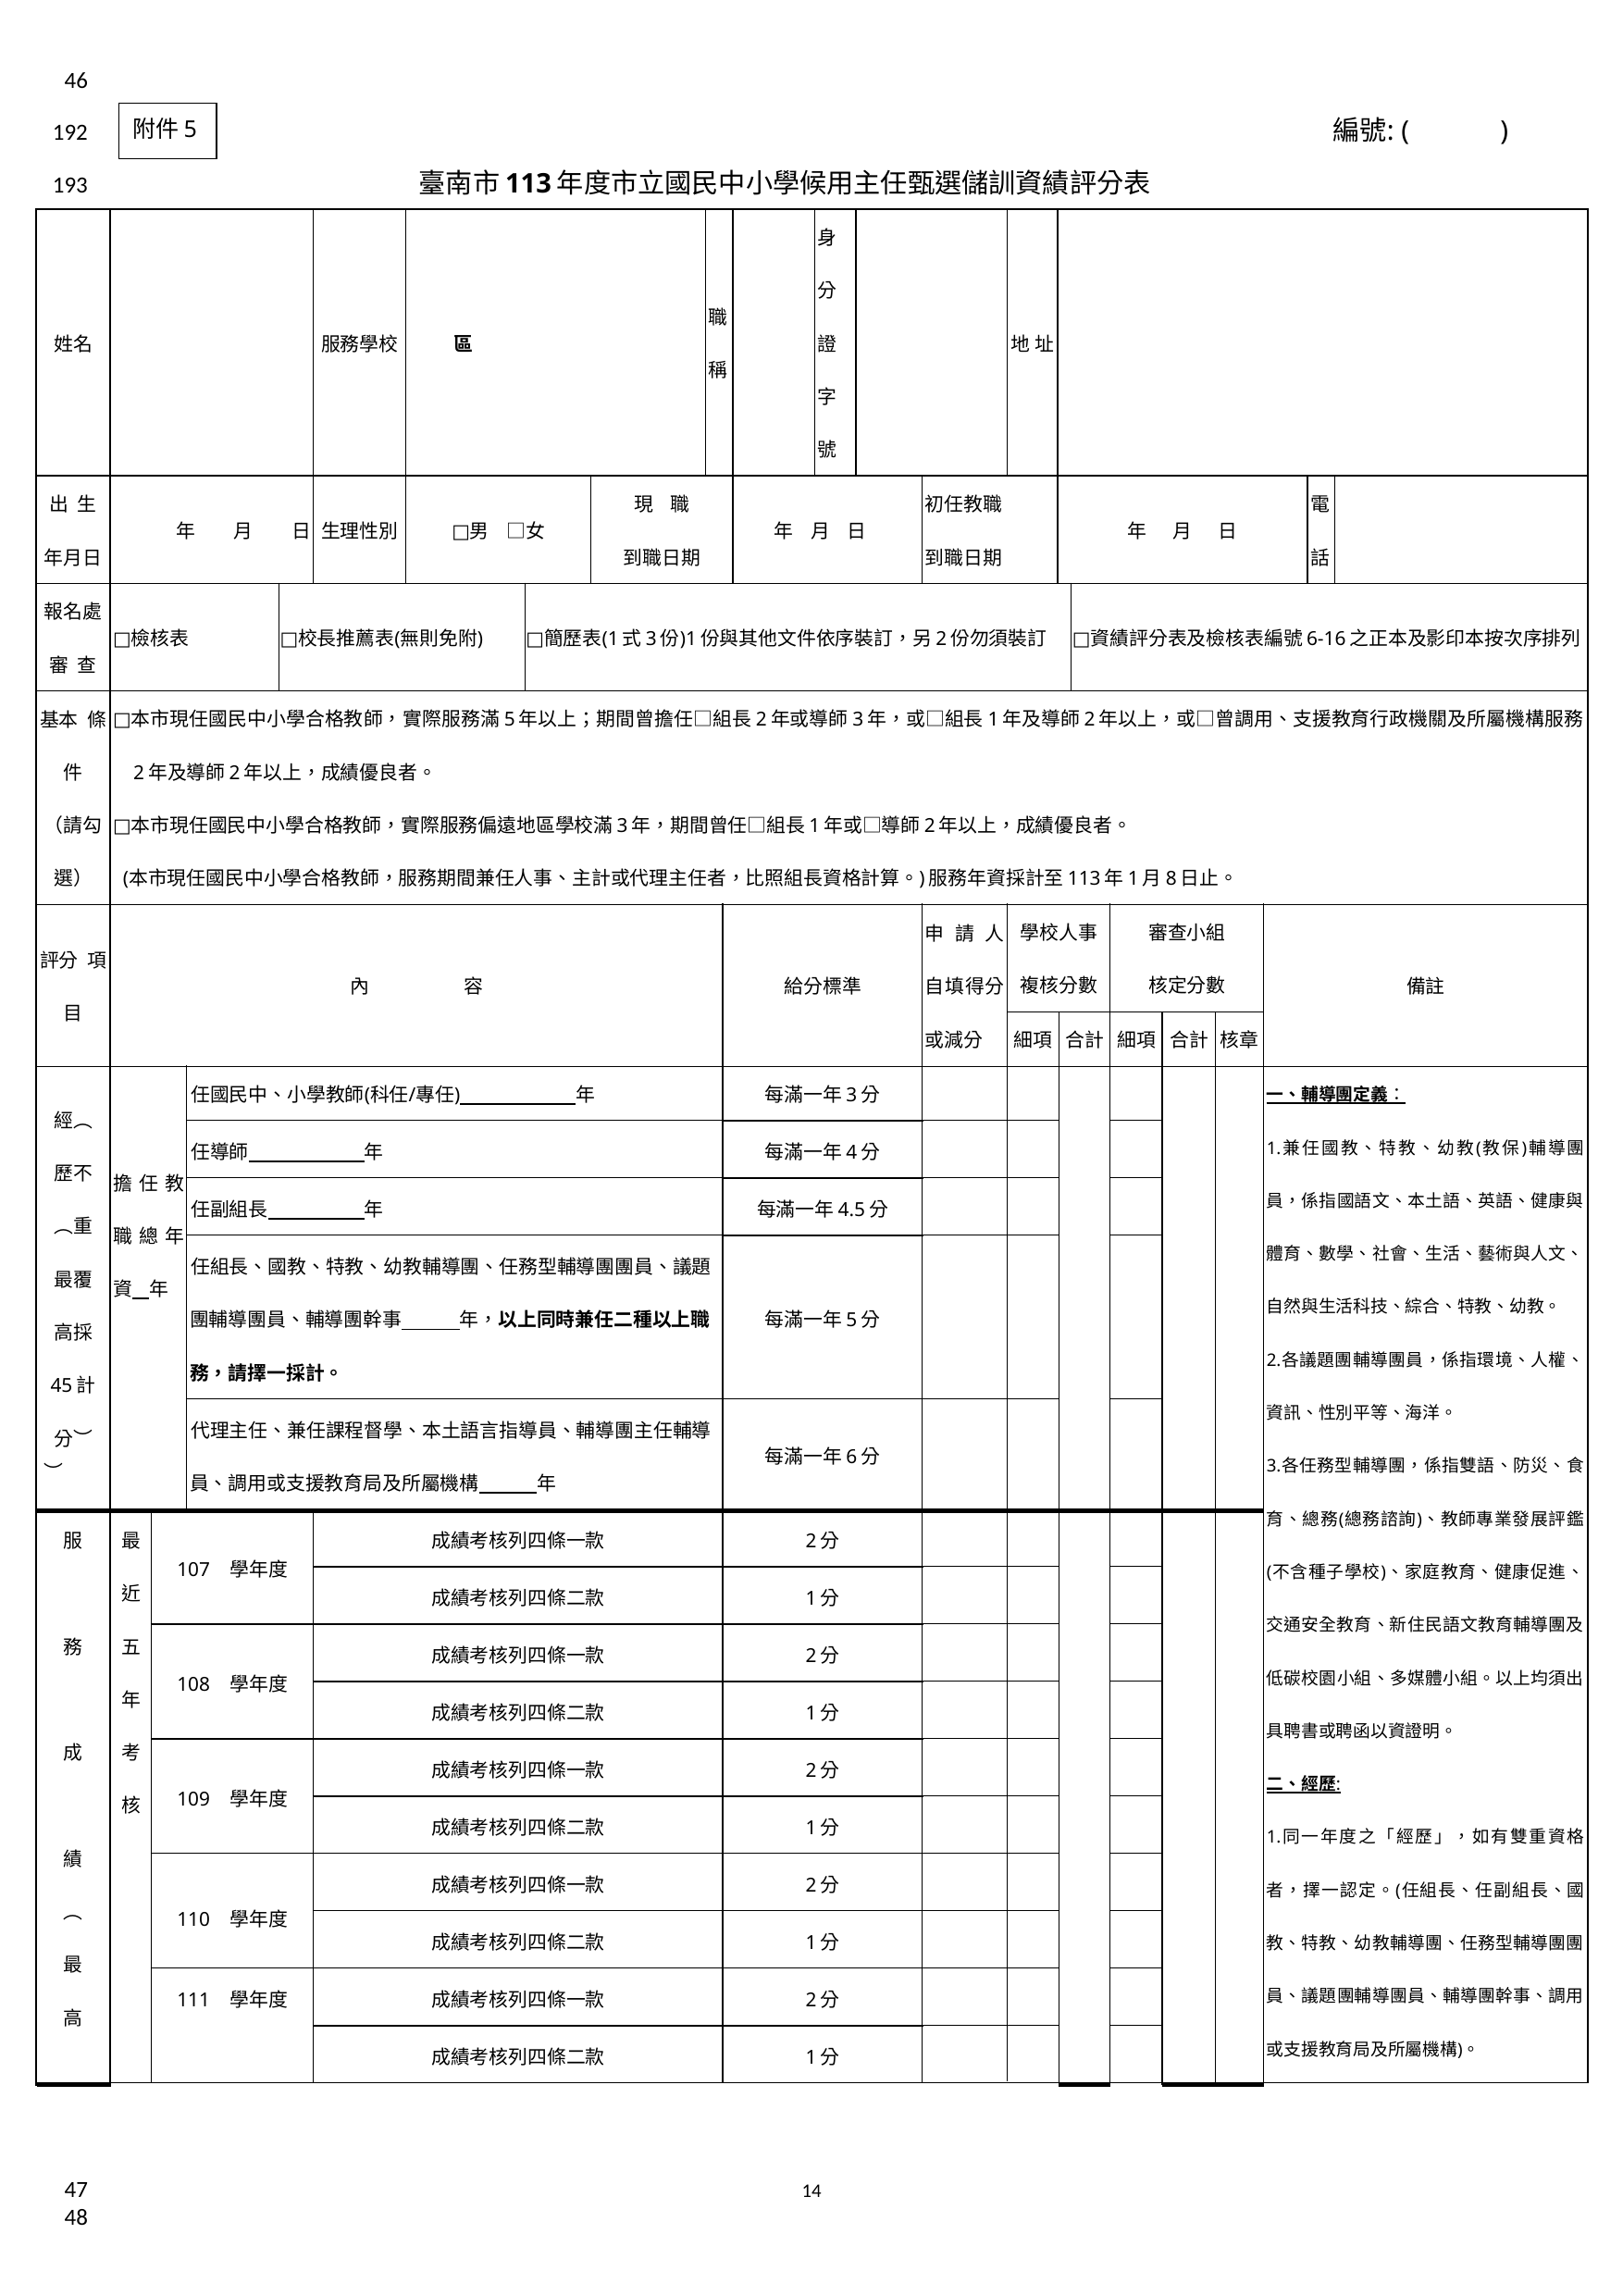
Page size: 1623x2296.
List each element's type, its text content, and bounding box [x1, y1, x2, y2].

table_cell 年 月 日 [734, 477, 922, 582]
table_cell 任副組長 年 [187, 1178, 722, 1235]
table_cell 年 月 日 [1059, 477, 1307, 582]
table_header 職稱 [706, 210, 732, 475]
table_cell 經︵ 歷不 ︵重 最覆 高採 45計 分︶ ︶ [37, 1067, 109, 1508]
table_cell [1335, 477, 1587, 582]
table_cell [1059, 1513, 1109, 2082]
table_cell [923, 1682, 1007, 1738]
table_cell 任導師 年 [187, 1121, 722, 1177]
table_cell □簡歷表(1式3份)1份與其他文件依序裝訂，另2份勿須裝訂 [526, 584, 1071, 690]
table_cell 合計 [1059, 1012, 1109, 1065]
table_header 姓名 [37, 210, 109, 475]
table_cell □男 □女 [406, 477, 590, 582]
table_header [1059, 210, 1587, 475]
table_cell 內 容 [111, 905, 722, 1065]
table_cell [1110, 1968, 1161, 2025]
table_header [111, 210, 313, 475]
table_cell 1分 [724, 1568, 922, 1623]
table_cell [923, 1235, 1007, 1398]
table_cell 細項 [1110, 1012, 1161, 1065]
table_cell [1216, 1067, 1263, 1508]
table_cell [1110, 1682, 1161, 1738]
table_cell 每滿一年5分 [724, 1236, 922, 1398]
table_cell 1分 [724, 1682, 922, 1738]
table_cell 108 學年度 [152, 1625, 313, 1738]
table_cell [1008, 1235, 1059, 1398]
table_cell 110 學年度 [152, 1854, 313, 1967]
table_cell [1008, 1567, 1059, 1623]
table_cell 現 職 到職日期 [591, 477, 732, 582]
table_header 地 址 [1008, 210, 1057, 475]
text 編號: ( ) [60, 102, 1508, 155]
table_cell 成績考核列四條二款 [314, 1568, 722, 1623]
table_cell [1008, 2026, 1059, 2082]
table_cell 成績考核列四條一款 [314, 1854, 722, 1910]
table_header 區 [406, 210, 705, 475]
table_cell 一、輔導團定義： 1.兼任國教、特教、幼教(教保)輔導團員，係指國語文、本土語、英語、健康與體育、數學、社會、生活、藝術與人文、自然與生活科技、綜合、特教、幼教。 2.各議題團輔導團員，係指環境、人權、資訊、性別平等、海洋。 3.各任務型輔導團，係指雙語、防災、食育、總務(總務諮詢)、教師專業發展評鑑(不含種子學校)、家庭教育、健康促進、交通安全教育、新住民語文教育輔導團及低碳校園小組、多媒體小組。以上均須出具聘書或聘函以資證明。 二、經歷: 1.同一年度之「經歷」，如有雙重資格者，擇一認定。(任組長、任副組長、國教、特教、幼教輔導團、任務型輔導團團員、議題團輔導團員、輔導團幹事、調用或支援教育局及所屬機構)。 2.曾任公私立國民中小學編制內合格教師，其年資得合併採計。公立學校教師之服務年資自核定起薪日期起算；曾於私立學校服務之年資，自取得合格教師證書之日期起算；試用教師及舊制占缺實習教師服務年資，一律採計積分。 3.服務證明，應請原服務單位開具「服務證明書」，並詳註其「擔任處室之職稱」、「級任」、「科任」等字樣，無法證明者，不予採計；出具聘書者，亦不予採計。服務年資採計至113年1月8日止。 4.擔任國中小教師兼組長、兼代主任，報經主管教育行政機關核准有案，並提出有關證明文件者，年資始予採計。 5.國民中小學教師未滿一年之年資每累積滿12個月即核算1年。同學年度內擔任代理主任、組長、導師，其年資准予併計，年滿一學年者，准予採計低階年資。 6.教師入伍服役留職停薪期間之年資，視同在職採計積分。 7.「生效日期」以服務證明書所載日期為準。 8.經歷欄之年資擇一採計。（同時兼任二種以上職務擇一採計） 三、服務成績: 1.所稱「成績優良」，係指最近5年內（即107學年度至111學年度）成績考核列「公立高級中等以下學校教師成績考核辦法」第四條二款以上者。惟因病考列第四條三款者，准予報名。 2.服務成績欄「最近五年考核」及「特殊事蹟」均以擔任公私立國民中小學編制內合格教師者為限。 3.獎勵採計，以提供敘獎令佐證為限。 4.所列服務成績以與教育有關並經主管機關核定有案者為限，事蹟相同而重複者，擇一計分。 5.專業表現之積分採計，須繳驗足以辨識主辦單位及證明名次之指導證明或成績證明(如獎狀、敘獎令等)正本，並繳交影本1份，未檢具者積分不予採計。倘所附證明文件無法辨識主辦單位、證明名次者，須另檢具主管教育行政機關或全國單項體育協會等級以上團體為主辦單位之佐證資料，如比賽辦法、秩序冊等。未檢具足以辨識主辦單位及證明名次之證明文件者，積分不予採計。 四、進修: 1.進修學分採計以在教育部同意開設教育學分之學校，所修習之教育學分，及由臺南市政府（含原臺南縣政府）開設之學分班(如長榮管理學院英語學分班、真理大學英語學分班、本市社區大學等)，同意列入計分，外縣市開設之社區大學學分班，一律不予計分。 2.如取得學位後，為取得學位期間所進修之學分不予採計。 3.線上研習、政府核准之民間團體辦理之研習，如無主管教育行政機關核准文號，均不採計，惟提出證明文件者，不在此限。 4.進修項目不得與「服務成績」獎勵一項重複計分。 五、學歷:學歷為國外畢業證書者，須為教育部認可之外國學校，並經我國駐外館處驗證之國外學校學位證書及成績證明等證件。 [1264, 1067, 1587, 2082]
table_cell [1216, 1513, 1263, 2082]
table_cell 備註 [1264, 905, 1587, 1065]
table_cell [923, 1739, 1007, 1795]
table_cell 核章 [1216, 1012, 1263, 1065]
table_cell 初任教職 到職日期 [923, 477, 1057, 582]
table_cell 每滿一年4.5分 [724, 1179, 922, 1235]
table_cell 生理性別 [314, 477, 405, 582]
table_header 服務學校 [314, 210, 405, 475]
table_cell 合計 [1163, 1012, 1215, 1065]
table_cell [1008, 1121, 1059, 1177]
table_cell [1008, 1911, 1059, 1967]
text 臺南市113年度市立國民中小學候用主任甄選儲訓資績評分表 [115, 155, 1455, 208]
table_cell 2分 [724, 1854, 922, 1910]
table_cell [923, 1067, 1007, 1120]
table_cell [1110, 1513, 1161, 1566]
table_cell 任國民中、小學教師(科任/專任) 年 [187, 1067, 722, 1120]
table_cell [1059, 1067, 1109, 1508]
table_cell 細項 [1008, 1012, 1059, 1065]
table_cell 成績考核列四條二款 [314, 2027, 722, 2082]
table_cell 2分 [724, 1740, 922, 1795]
table_cell [1008, 1796, 1059, 1853]
table_cell 成績考核列四條一款 [314, 1625, 722, 1681]
table_cell 成績考核列四條二款 [314, 1797, 722, 1853]
table_cell 1分 [724, 1797, 922, 1853]
table_header [734, 210, 814, 475]
table_cell [923, 1911, 1007, 1967]
table_cell 每滿一年3分 [724, 1067, 922, 1120]
table_cell [1110, 1796, 1161, 1853]
table_cell [923, 1567, 1007, 1623]
table_cell □檢核表 [111, 584, 279, 690]
table_cell [923, 1968, 1007, 2025]
table_cell [1110, 1854, 1161, 1910]
table_cell 申請人 自填得分或減分 [923, 905, 1007, 1065]
table_cell 成績考核列四條一款 [314, 1740, 722, 1795]
table_cell 111 學年度 [152, 1968, 313, 2082]
table_cell 擔任教職總年資 年 [111, 1067, 186, 1508]
table_cell 107 學年度 [152, 1513, 313, 1623]
table_cell 出 生 年月日 [37, 477, 109, 582]
table_cell [1110, 1911, 1161, 1967]
table_cell 電話 [1308, 477, 1334, 582]
table_cell 給分標準 [724, 905, 922, 1065]
table_cell 1分 [724, 2027, 922, 2082]
table_cell [1110, 1178, 1161, 1235]
table_cell [923, 1178, 1007, 1235]
table_cell [923, 1513, 1007, 1566]
table_cell 成績考核列四條二款 [314, 1911, 722, 1967]
table_cell 2分 [724, 1625, 922, 1681]
table_cell 代理主任、兼任課程督學、本土語言指導員、輔導團主任輔導 員、調用或支援教育局及所屬機構 年 [187, 1399, 722, 1508]
table_cell [923, 1854, 1007, 1910]
table_cell [1110, 1399, 1161, 1508]
table_cell [1008, 1178, 1059, 1235]
table_cell [923, 1399, 1007, 1508]
table_cell 109 學年度 [152, 1740, 313, 1853]
table_cell [1163, 1513, 1215, 2082]
table_cell [1110, 1739, 1161, 1795]
table_cell 最近五年考核 [111, 1513, 151, 2082]
table_cell [1110, 1624, 1161, 1681]
table_cell 基本 條件 （請勾選） [37, 691, 109, 903]
table_cell [1008, 1968, 1059, 2025]
table_cell [1110, 2026, 1161, 2082]
table_cell [1110, 1567, 1161, 1623]
table_cell 服 務 成 績 ︵ 最 高 40 分 ︶ [37, 1513, 109, 2082]
table_cell [923, 1624, 1007, 1681]
table_header 身分證字號 [815, 210, 855, 475]
table_cell [1008, 1513, 1059, 1566]
table_cell □校長推薦表(無則免附) [279, 584, 525, 690]
table_cell [923, 1121, 1007, 1177]
table_cell 成績考核列四條一款 [314, 1968, 722, 2025]
table_cell 成績考核列四條一款 [314, 1513, 722, 1566]
table_cell 審查小組 核定分數 [1110, 905, 1263, 1011]
table_cell □本市現任國民中小學合格教師，實際服務滿5年以上；期間曾擔任□組長2年或導師3年，或□組長1年及導師2年以上，或□曾調用、支援教育行政機關及所屬機構服務2年及導師2年以上，成績優良者。 □本市現任國民中小學合格教師，實際服務偏遠地區學校滿3年，期間曾任□組長1年或□導師2年以上，成績優良者。 (本市現任國民中小學合格教師，服務期間兼任人事、主計或代理主任者，比照組長資格計算。) 服務年資採計至113年1月8日止。 [111, 691, 1587, 903]
table_cell [1110, 1067, 1161, 1120]
table_cell 1分 [724, 1911, 922, 1967]
table_cell 2分 [724, 1513, 922, 1566]
table_cell 任組長、國教、特教、幼教輔導團、任務型輔導團團員、議題 團輔導團員、輔導團幹事 年，以上同時兼任二種以上職 務，請擇一採計。 [187, 1235, 722, 1398]
table_cell 報名處 審 查 [37, 584, 109, 690]
table_cell □資績評分表及檢核表編號6-16之正本及影印本按次序排列 [1072, 584, 1587, 690]
table_cell [1110, 1121, 1161, 1177]
table_cell 2分 [724, 1968, 922, 2025]
table_header [857, 210, 1007, 475]
table_cell [1110, 1235, 1161, 1398]
table_cell 每滿一年4分 [724, 1122, 922, 1177]
table_cell [1008, 1624, 1059, 1681]
table_cell 每滿一年6分 [724, 1399, 922, 1508]
table_cell 年 月 日 [111, 477, 313, 582]
table_cell [1008, 1067, 1059, 1120]
table_cell [923, 2026, 1007, 2082]
table_cell [1008, 1854, 1059, 1910]
table_cell [1008, 1682, 1059, 1738]
table_cell [1008, 1399, 1059, 1508]
table_cell [923, 1796, 1007, 1853]
table_cell [1008, 1739, 1059, 1795]
table_cell 學校人事 複核分數 [1008, 905, 1109, 1011]
table_cell 成績考核列四條二款 [314, 1682, 722, 1738]
table_cell 評分 項目 [37, 905, 109, 1065]
table_cell [1163, 1067, 1215, 1508]
